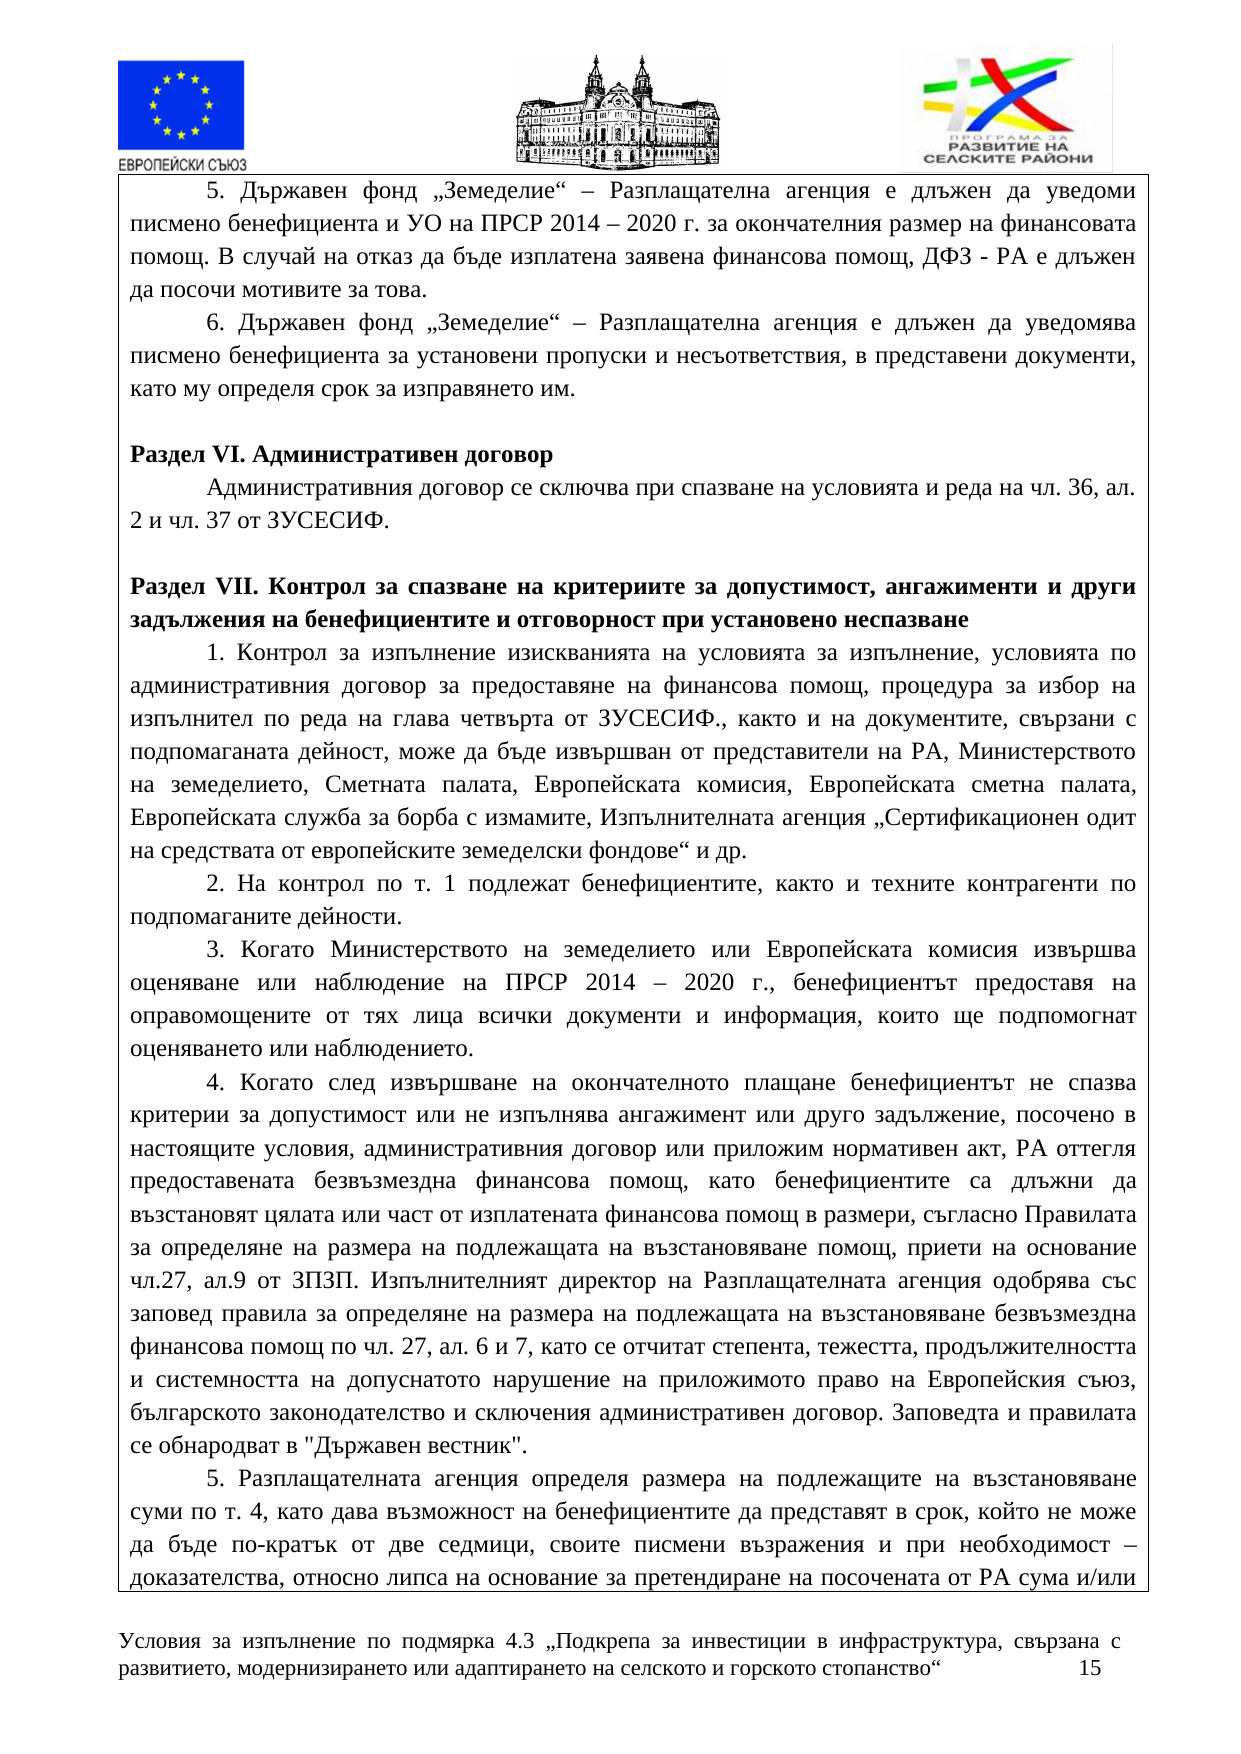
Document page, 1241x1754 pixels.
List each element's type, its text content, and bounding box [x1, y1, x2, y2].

picture [898, 44, 1114, 174]
picture [118, 60, 248, 174]
picture [511, 52, 728, 174]
